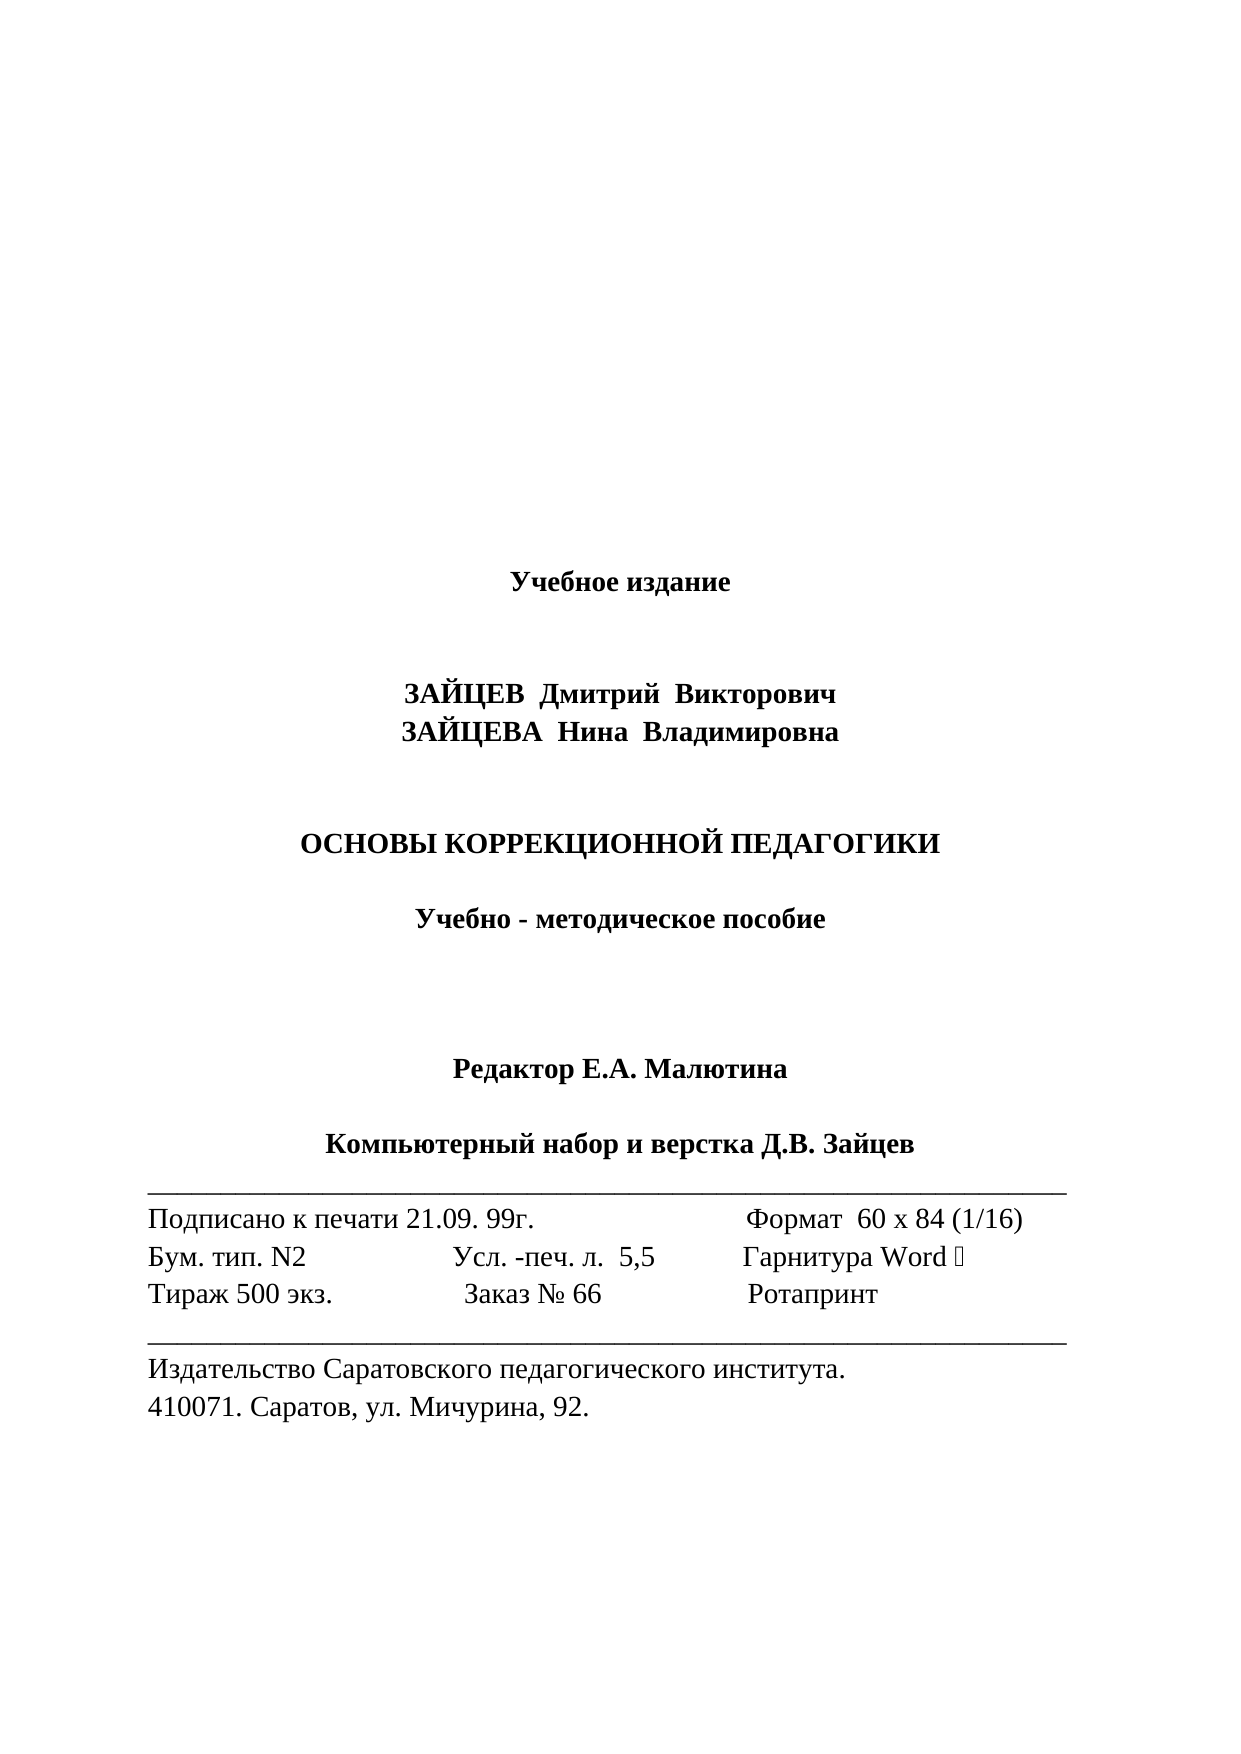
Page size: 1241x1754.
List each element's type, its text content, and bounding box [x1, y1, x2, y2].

text Редактор Е.А. Малютина [148, 1048, 1092, 1085]
text Тираж 500 экз. Заказ № 66 Ротапринт [148, 1273, 1092, 1310]
text ЗАЙЦЕВ Дмитрий Викторович [148, 673, 1092, 710]
text Учебное издание [148, 560, 1092, 598]
text 410071. Саратов, ул. Мичурина, 92. [148, 1385, 1092, 1423]
text Издательство Саратовского педагогического института. [148, 1348, 1092, 1385]
text Компьютерный набор и верстка Д.В. Зайцев [148, 1123, 1092, 1160]
text ОСНОВЫ КОРРЕКЦИОННОЙ ПЕДАГОГИКИ [148, 823, 1092, 860]
text Подписано к печати 21.09. 99г. Формат 60 х 84 (1/16) [148, 1198, 1092, 1235]
text _______________________________________________________________ [148, 1310, 1092, 1348]
text Бум. тип. N2 Усл. -печ. л. 5,5 Гарнитура Word [148, 1235, 1092, 1273]
text _______________________________________________________________ [148, 1160, 1092, 1198]
text Учебно - методическое пособие [148, 898, 1092, 935]
text ЗАЙЦЕВА Нина Владимировна [148, 710, 1092, 748]
